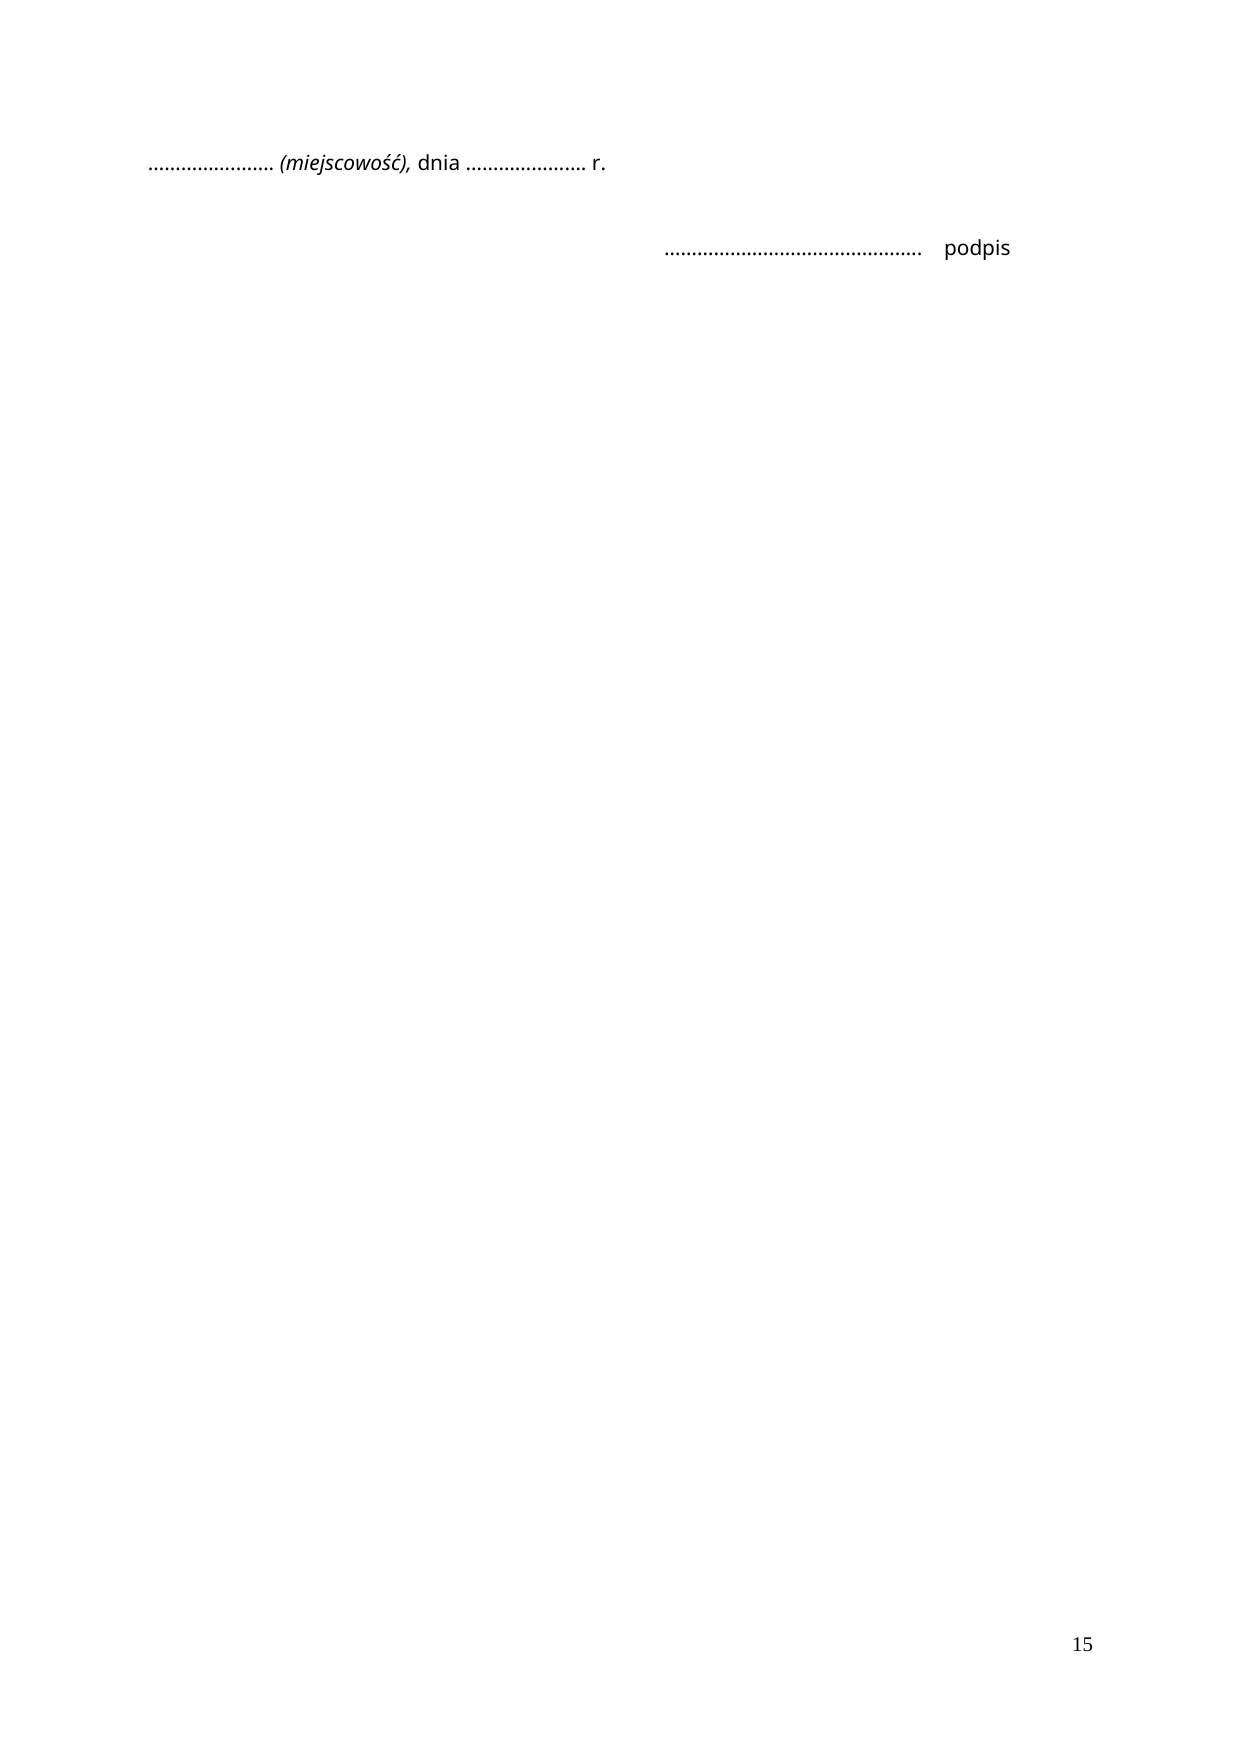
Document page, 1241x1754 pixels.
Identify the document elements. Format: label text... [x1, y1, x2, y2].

text ……………………………………….. podpis [148, 233, 1093, 261]
text …………….……. (miejscowość), dnia …………………. r. [148, 148, 1093, 176]
